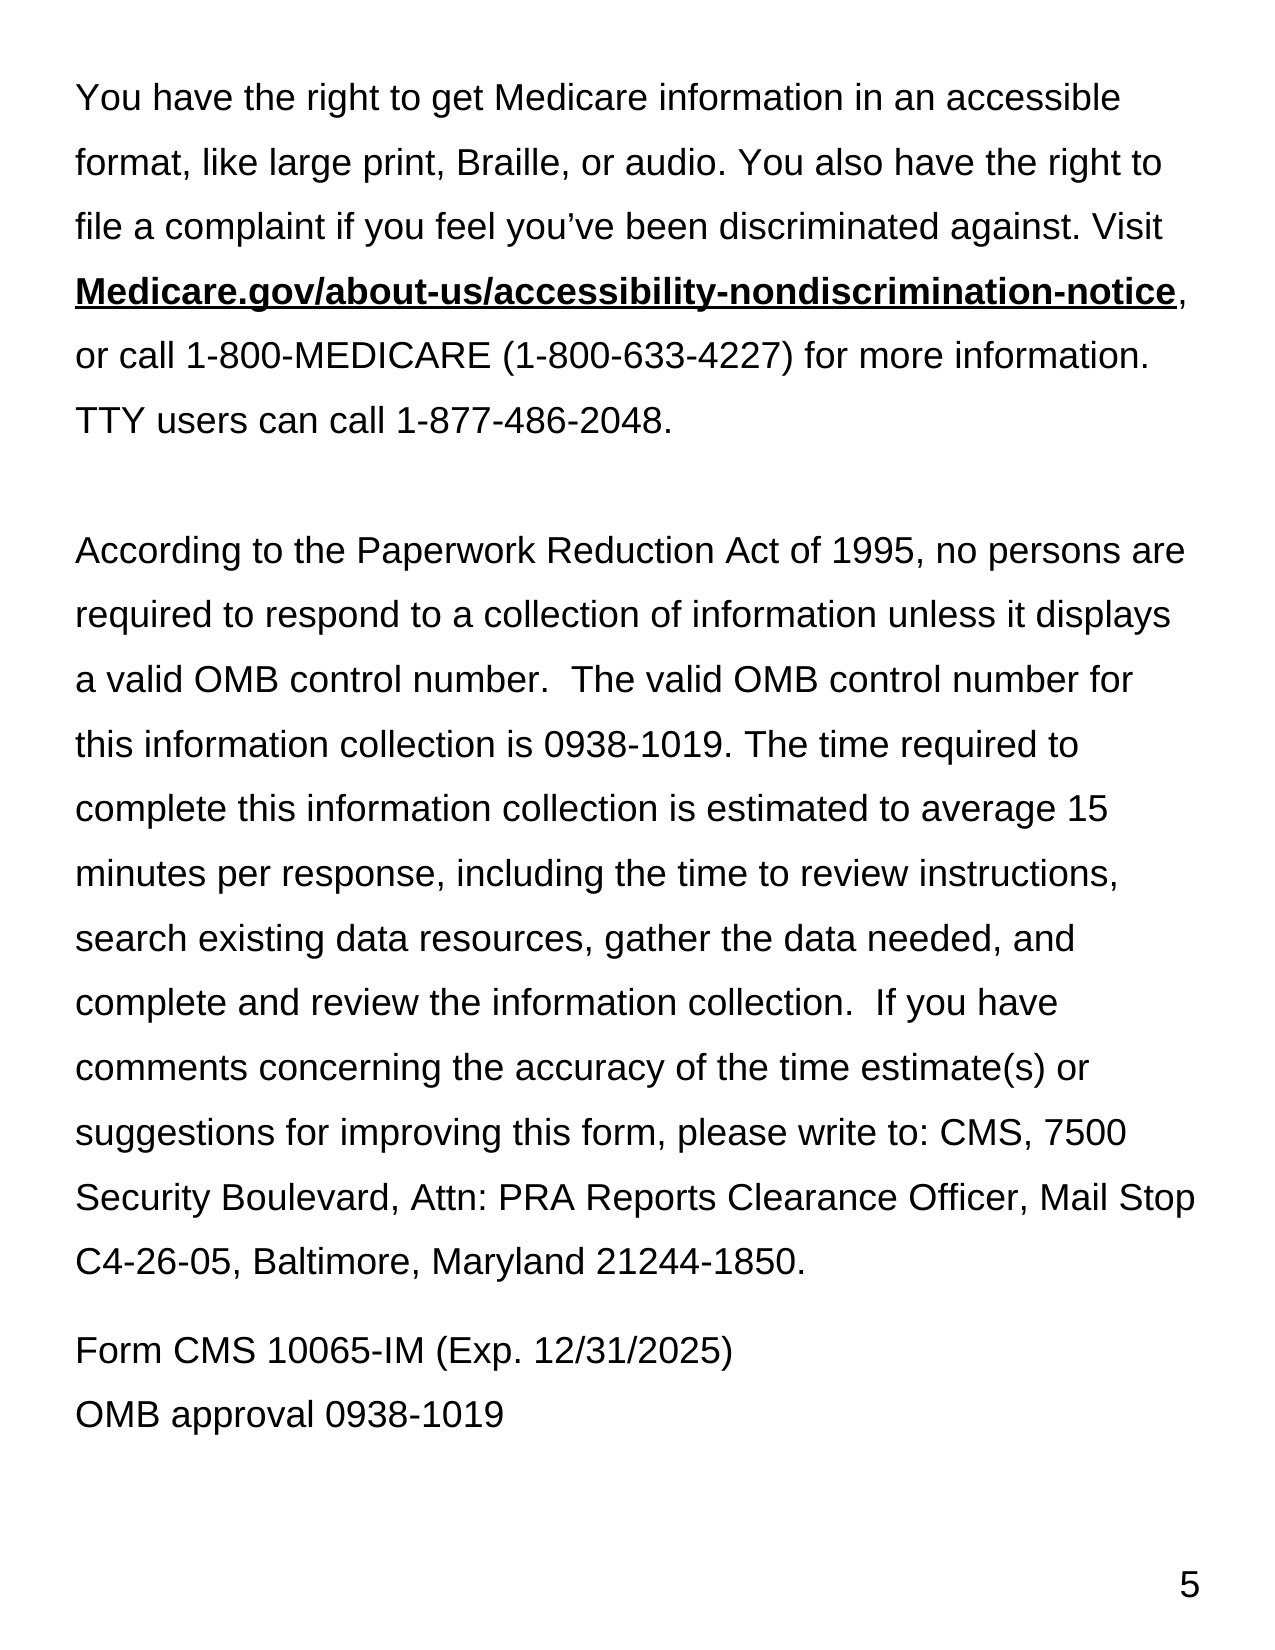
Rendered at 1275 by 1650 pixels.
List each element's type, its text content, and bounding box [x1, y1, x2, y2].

text OMB approval 0938-1019 [75, 1393, 1200, 1436]
text According to the Paperwork Reduction Act of 1995, no persons are required to respond to a collection of information unless it displays a valid OMB control number. The valid OMB control number for this information collection is 0938-1019. The time required to complete this information collection is estimated to average 15 minutes per response, including the time to review instructions, search existing data resources, gather the data needed, and complete and review the information collection. If you have comments concerning the accuracy of the time estimate(s) or suggestions for improving this form, please write to: CMS, 7500 Security Boulevard, Attn: PRA Reports Clearance Officer, Mail Stop C4-26-05, Baltimore, Maryland 21244-1850. [75, 528, 1200, 1282]
text You have the right to get Medicare information in an accessible format, like large print, Braille, or audio. You also have the right to file a complaint if you feel you’ve been discriminated against. Visit Medicare.gov/about-us/accessibility-nondiscrimination-notice, or call 1-800-MEDICARE (1-800-633-4227) for more information. TTY users can call 1-877-486-2048. [75, 75, 1200, 442]
text Form CMS 10065-IM (Exp. 12/31/2025) [75, 1328, 1200, 1371]
